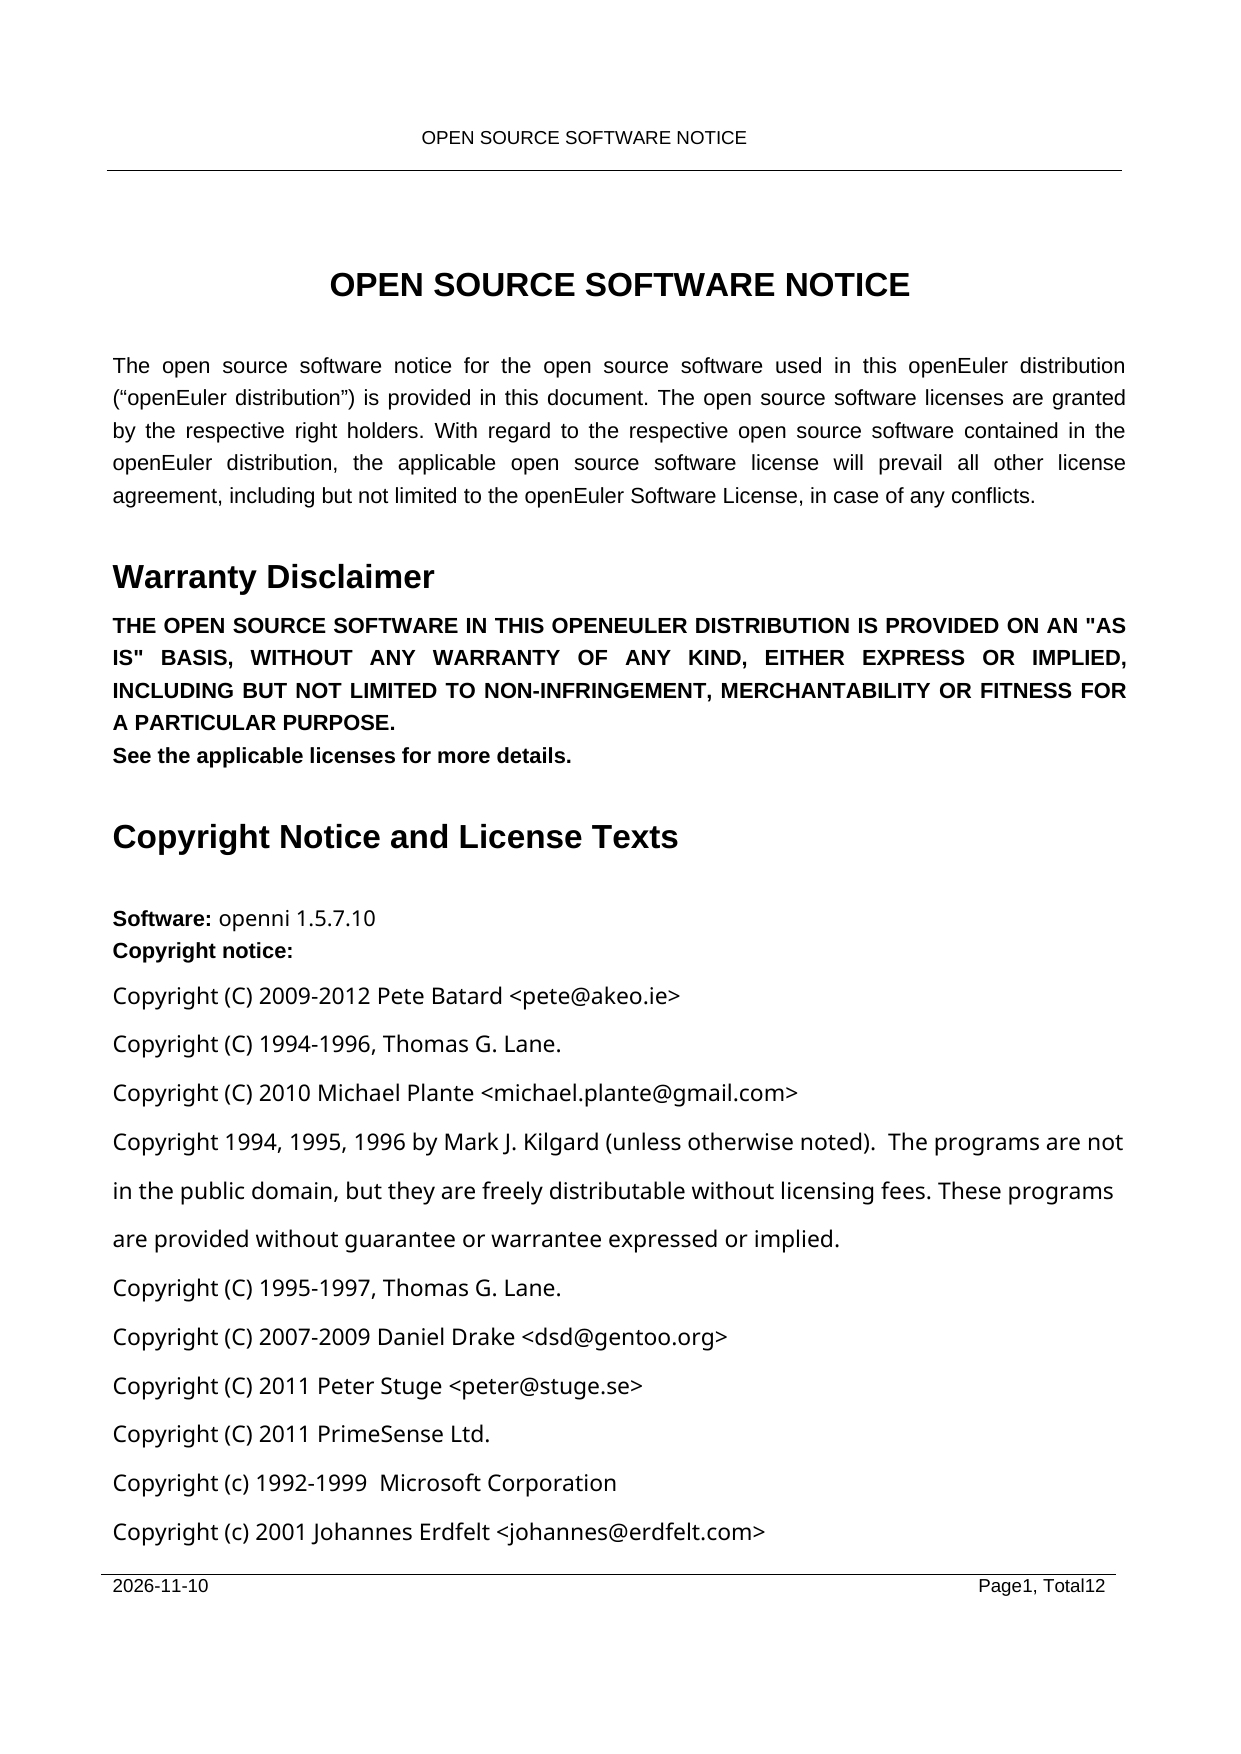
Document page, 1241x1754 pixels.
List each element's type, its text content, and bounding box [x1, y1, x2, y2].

text Copyright notice: [112, 934, 1128, 966]
text Warranty Disclaimer [112, 544, 1128, 609]
text OPEN SOURCE SOFTWARE NOTICE [112, 251, 1128, 316]
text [112, 979, 1128, 1548]
text The open source software notice for the open source software used in this openEuler distribution (“openEuler distribution”) is provided in this document. The open source software licenses are granted by the respective right holders. With regard to the respective open source software contained in the openEuler distribution, the applicable open source software license will prevail all other license agreement, including but not limited to the openEuler Software License, in case of any conflicts. [112, 349, 1128, 511]
text Software: openni 1.5.7.10 [112, 901, 1128, 934]
text THE OPEN SOURCE SOFTWARE IN THIS OPENEULER DISTRIBUTION IS PROVIDED ON AN "AS IS" BASIS, WITHOUT ANY WARRANTY OF ANY KIND, EITHER EXPRESS OR IMPLIED, INCLUDING BUT NOT LIMITED TO NON-INFRINGEMENT, MERCHANTABILITY OR FITNESS FOR A PARTICULAR PURPOSE. See the applicable licenses for more details. [112, 609, 1128, 771]
text Copyright Notice and License Texts [112, 804, 1128, 869]
